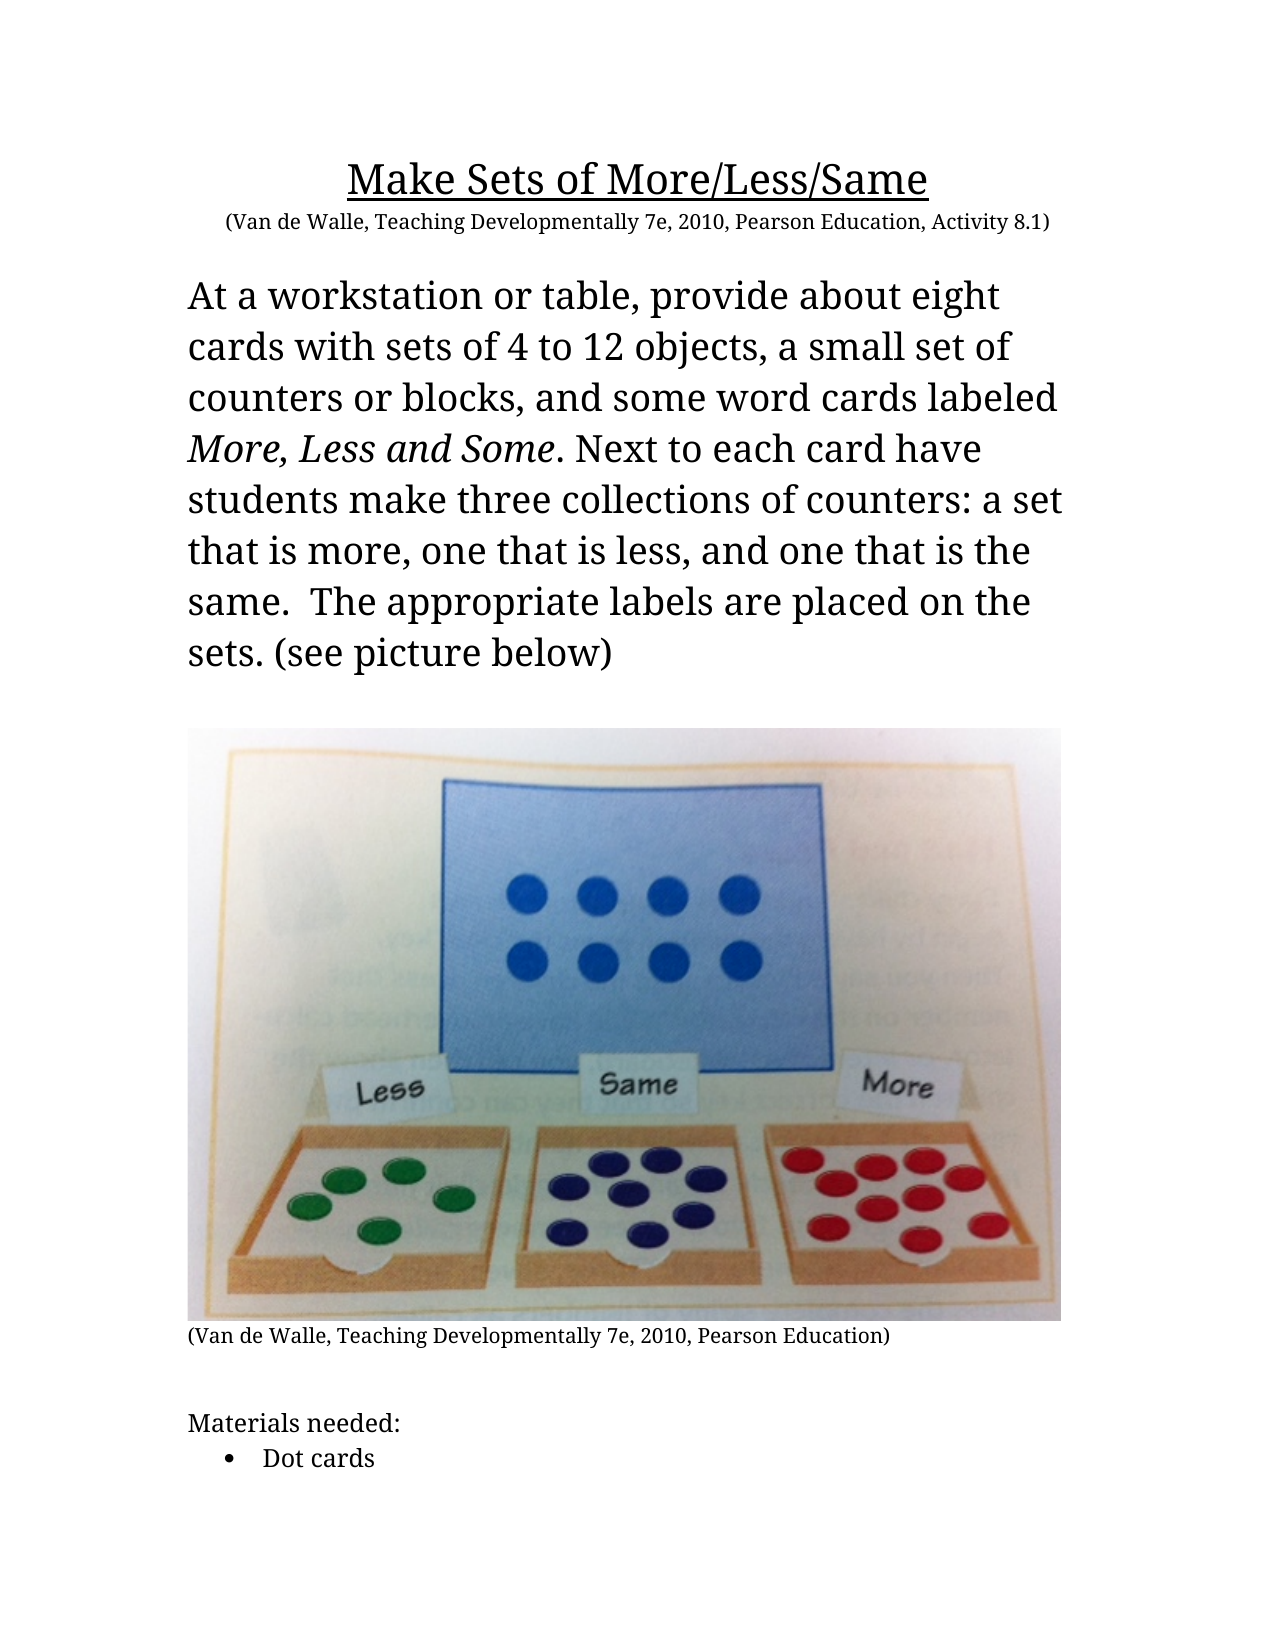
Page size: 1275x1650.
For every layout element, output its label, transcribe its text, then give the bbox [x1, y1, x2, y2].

text Materials needed: [187, 1406, 1087, 1440]
picture [187, 728, 1061, 1321]
text (Van de Walle, Teaching Developmentally 7e, 2010, Pearson Education, Activity 8.1) [187, 207, 1087, 235]
list Dot cards [225, 1440, 1087, 1474]
text At a workstation or table, provide about eight cards with sets of 4 to 12 objects, a small set of counters or blocks, and some word cards labeled More, Less and Some. Next to each card have students make three collections of counters: a set that is more, one that is less, and one that is the same. The appropriate labels are placed on the sets. (see picture below) [187, 269, 1087, 678]
text Make Sets of More/Less/Same [187, 150, 1087, 207]
text (Van de Walle, Teaching Developmentally 7e, 2010, Pearson Education) [187, 1321, 1087, 1349]
